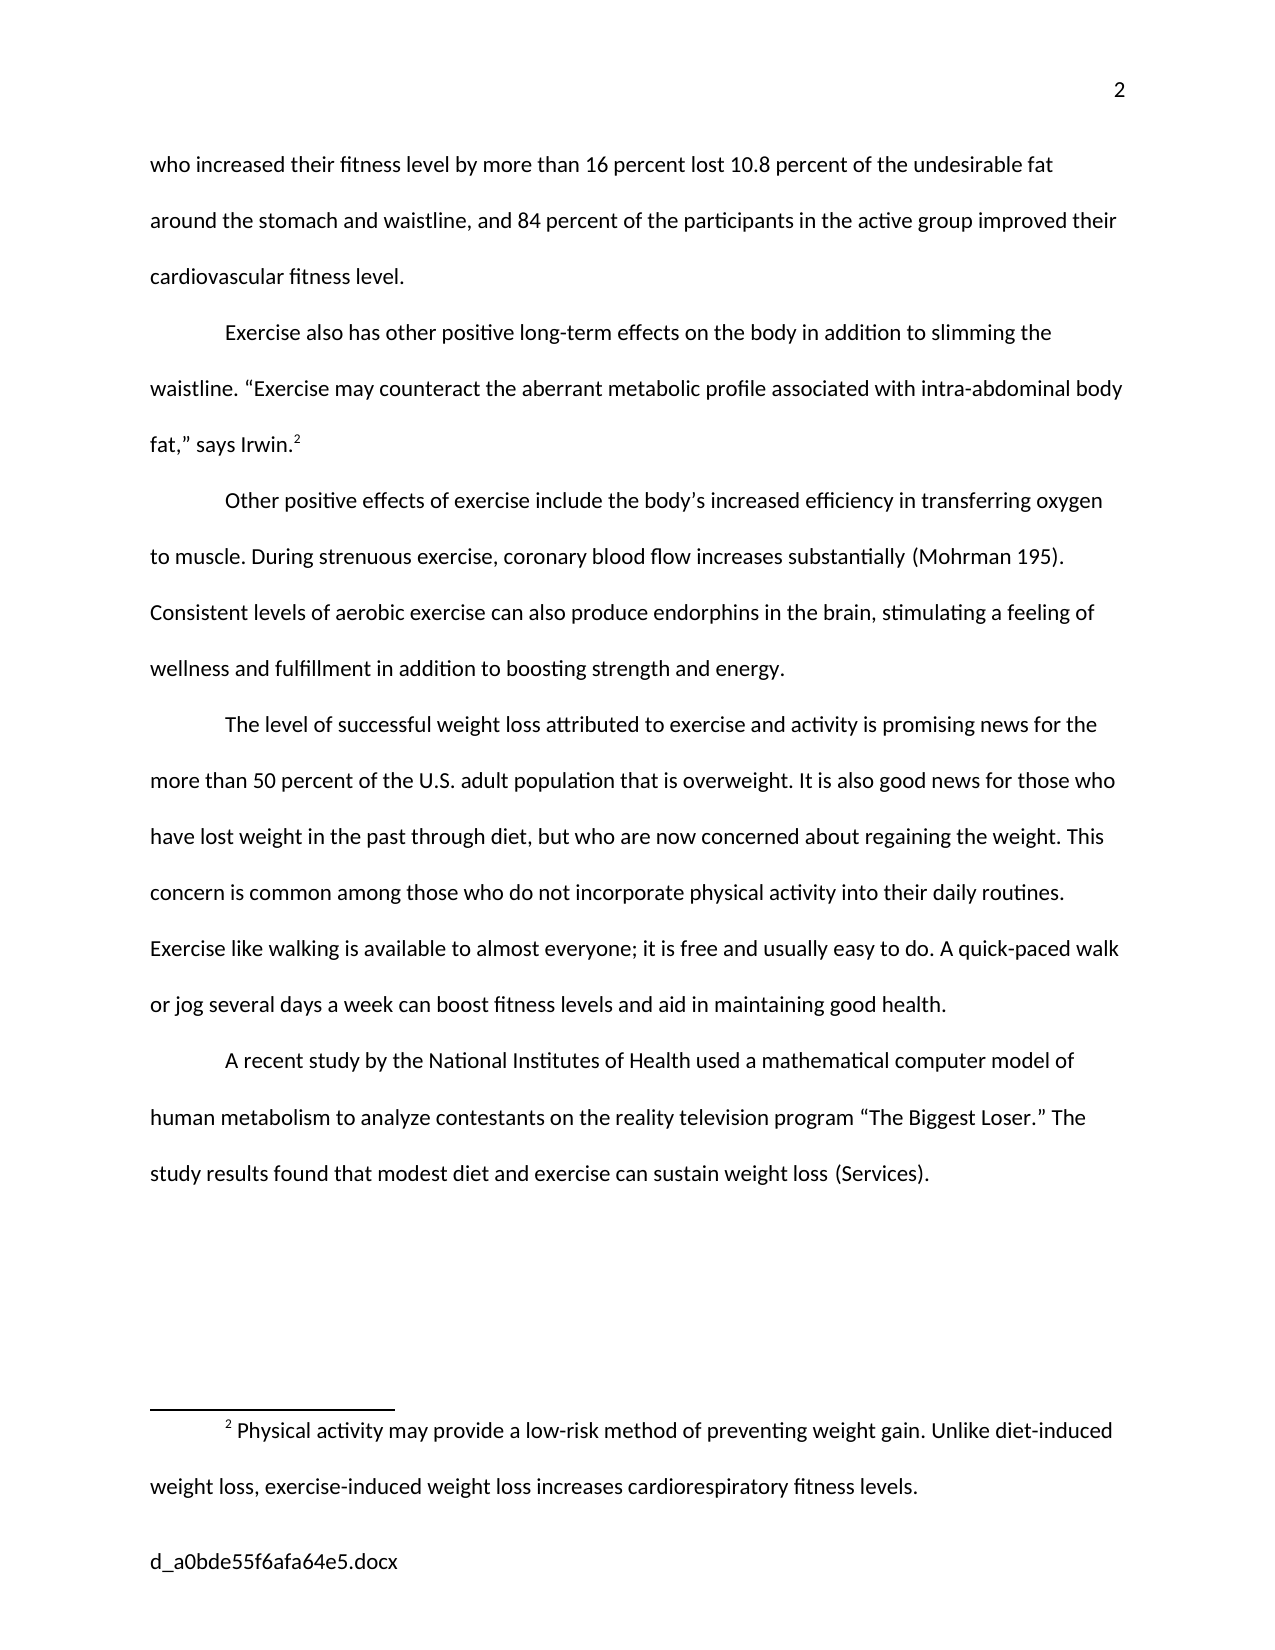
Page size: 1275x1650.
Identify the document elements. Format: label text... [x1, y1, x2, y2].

text Other positive effects of exercise include the body’s increased efficiency in transferring oxygen to muscle. During strenuous exercise, coronary blood flow increases substantially. Consistent levels of aerobic exercise can also produce endorphins in the brain, stimulating a feeling of wellness and fulfillment in addition to boosting strength and energy. [150, 486, 1125, 682]
text Exercise also has other positive long-term effects on the body in addition to slimming the waistline. “Exercise may counteract the aberrant metabolic profile associated with intra-abdominal body fat,” says Irwin. [150, 318, 1125, 458]
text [150, 150, 1125, 290]
text The level of successful weight loss attributed to exercise and activity is promising news for the more than 50 percent of the U.S. adult population that is overweight. It is also good news for those who have lost weight in the past through diet, but who are now concerned about regaining the weight. This concern is common among those who do not incorporate physical activity into their daily routines. Exercise like walking is available to almost everyone; it is free and usually easy to do. A quick-paced walk or jog several days a week can boost fitness levels and aid in maintaining good health. [150, 710, 1125, 1019]
text A recent study by the National Institutes of Health used a mathematical computer model of human metabolism to analyze contestants on the reality television program “The Biggest Loser.” The study results found that modest diet and exercise can sustain weight loss. [150, 1047, 1125, 1187]
